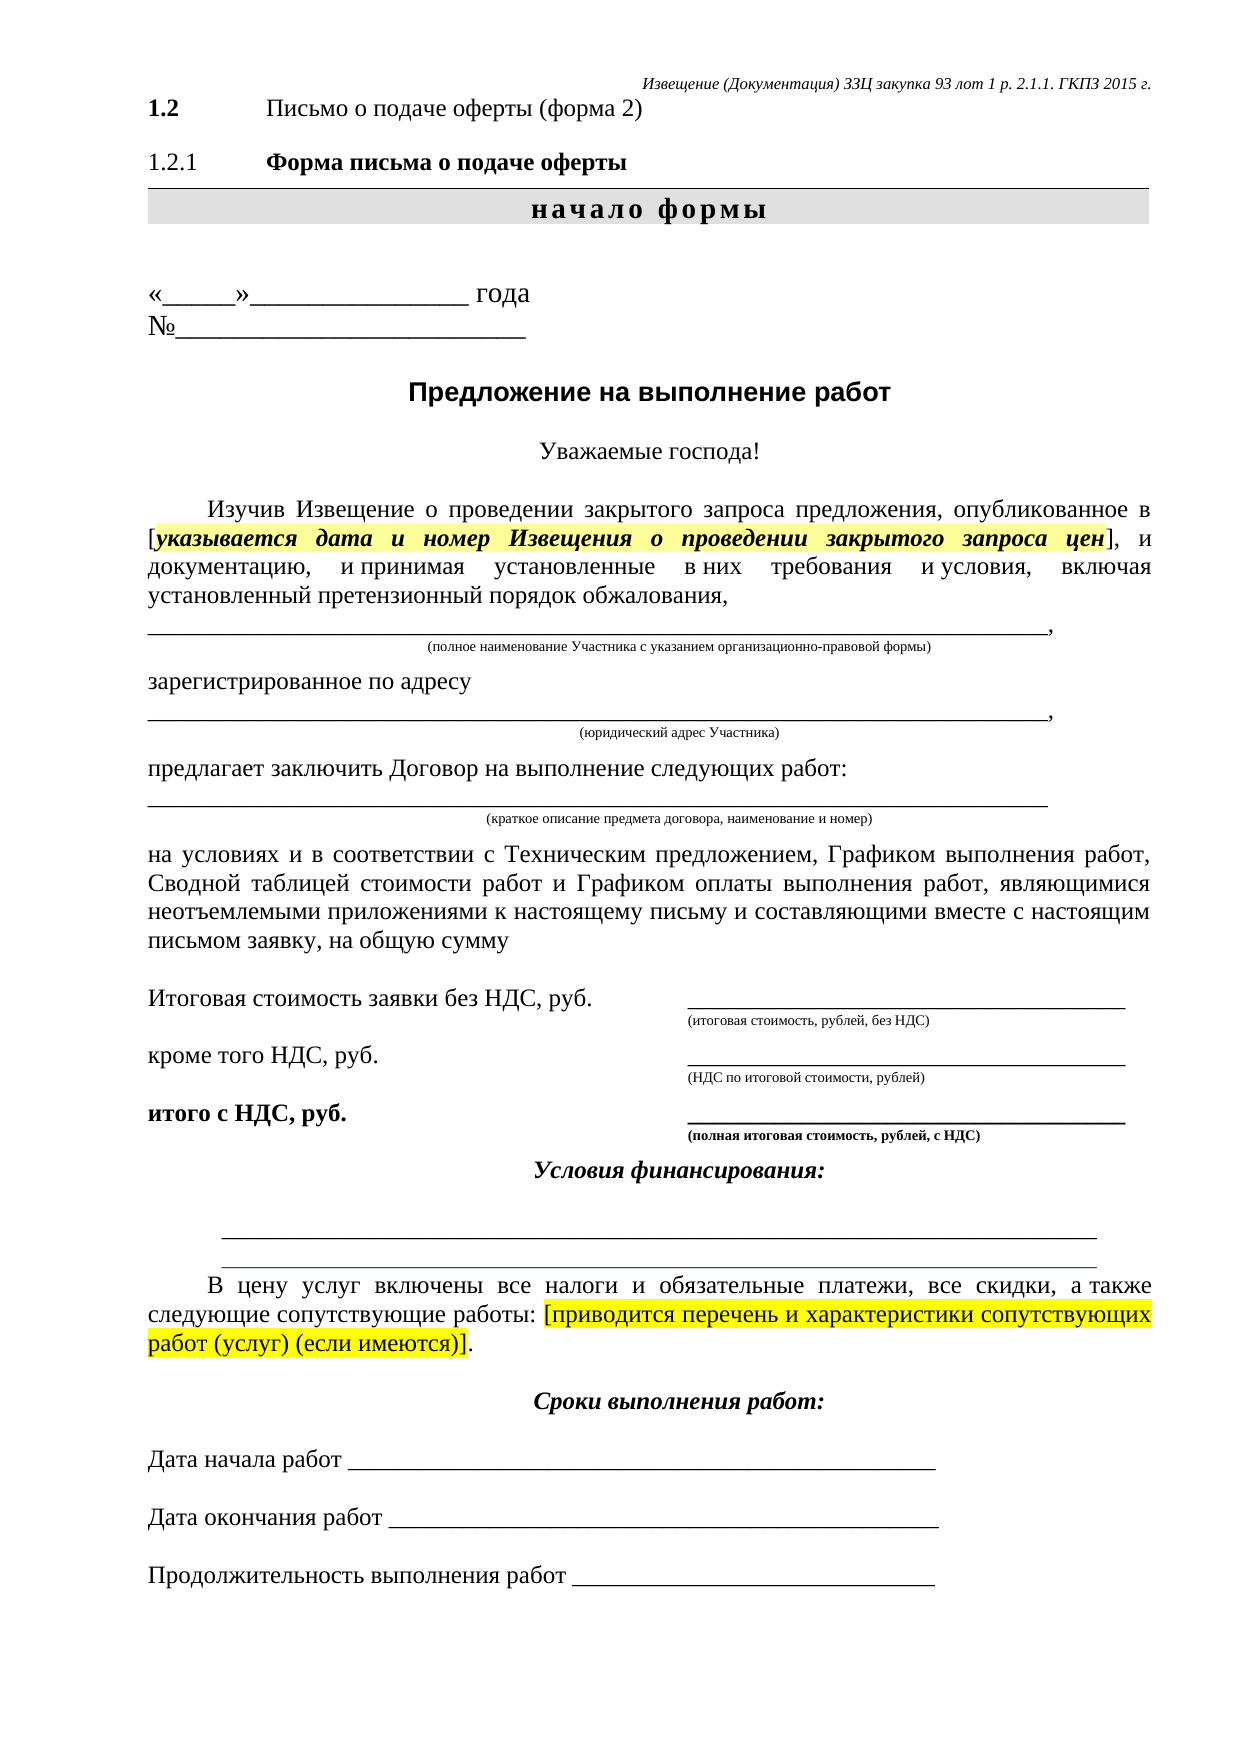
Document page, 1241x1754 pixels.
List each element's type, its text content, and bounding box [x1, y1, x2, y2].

text ________________________________________________________________________ [148, 781, 1152, 810]
text ______________________________________________________________________ [148, 1242, 1152, 1271]
table_cell ___________________________________ (полная итоговая стоимость, рублей, с НДС) [676, 1098, 1216, 1155]
text №________________________ [148, 308, 606, 342]
text зарегистрированное по адресу [148, 666, 1152, 695]
text (краткое описание предмета договора, наименование и номер) [148, 810, 1152, 839]
list Форма письма о подаче оферты [148, 147, 1152, 175]
text ________________________________________________________________________, [148, 609, 1152, 638]
text предлагает заключить Договор на выполнение следующих работ: [148, 753, 1152, 781]
text Сроки выполнения работ: [148, 1386, 1152, 1415]
text ________________________________________________________________________, [148, 695, 1152, 724]
table_header Итоговая стоимость заявки без НДС, руб. [136, 983, 676, 1040]
table_cell кроме того НДС, руб. [136, 1040, 676, 1098]
table_cell ___________________________________ (НДС по итоговой стоимости, рублей) [676, 1040, 1216, 1098]
text Продолжительность выполнения работ _____________________________ [148, 1560, 1152, 1588]
text (полное наименование Участника с указанием организационно-правовой формы) [148, 638, 1152, 666]
text Уважаемые господа! [148, 436, 1152, 465]
table_cell итого с НДС, руб. [136, 1098, 676, 1155]
text (юридический адрес Участника) [148, 724, 1152, 753]
text Предложение на выполнение работ [148, 376, 1152, 407]
text ______________________________________________________________________ [148, 1213, 1152, 1242]
text на условиях и в соответствии с Техническим предложением, Графиком выполнения работ, Сводной таблицей стоимости работ и Графиком оплаты выполнения работ, являющимися неотъемлемыми приложениями к настоящему письму и составляющими вместе с настоящим письмом заявку, на общую сумму [148, 839, 1152, 954]
list Письмо о подаче оферты (форма 2) [148, 93, 1152, 122]
text «_____»_______________ года [148, 275, 606, 308]
text Дата начала работ _______________________________________________ [148, 1444, 1152, 1473]
text начало формы [148, 189, 1149, 224]
text Условия финансирования: [148, 1155, 1152, 1184]
table_header ___________________________________ (итоговая стоимость, рублей, без НДС) [676, 983, 1216, 1040]
text В цену услуг включены все налоги и обязательные платежи, все скидки, а также следующие сопутствующие работы: [приводится перечень и характеристики сопутствующих работ (услуг) (если имеются)]. [148, 1271, 1152, 1357]
text Дата окончания работ ____________________________________________ [148, 1502, 1152, 1531]
text Изучив Извещение о проведении закрытого запроса предложения, опубликованное в [указывается дата и номер Извещения о проведении закрытого запроса цен], и документацию, и принимая установленные в них требования и условия, включая установленный претензионный порядок обжалования, [148, 494, 1152, 609]
